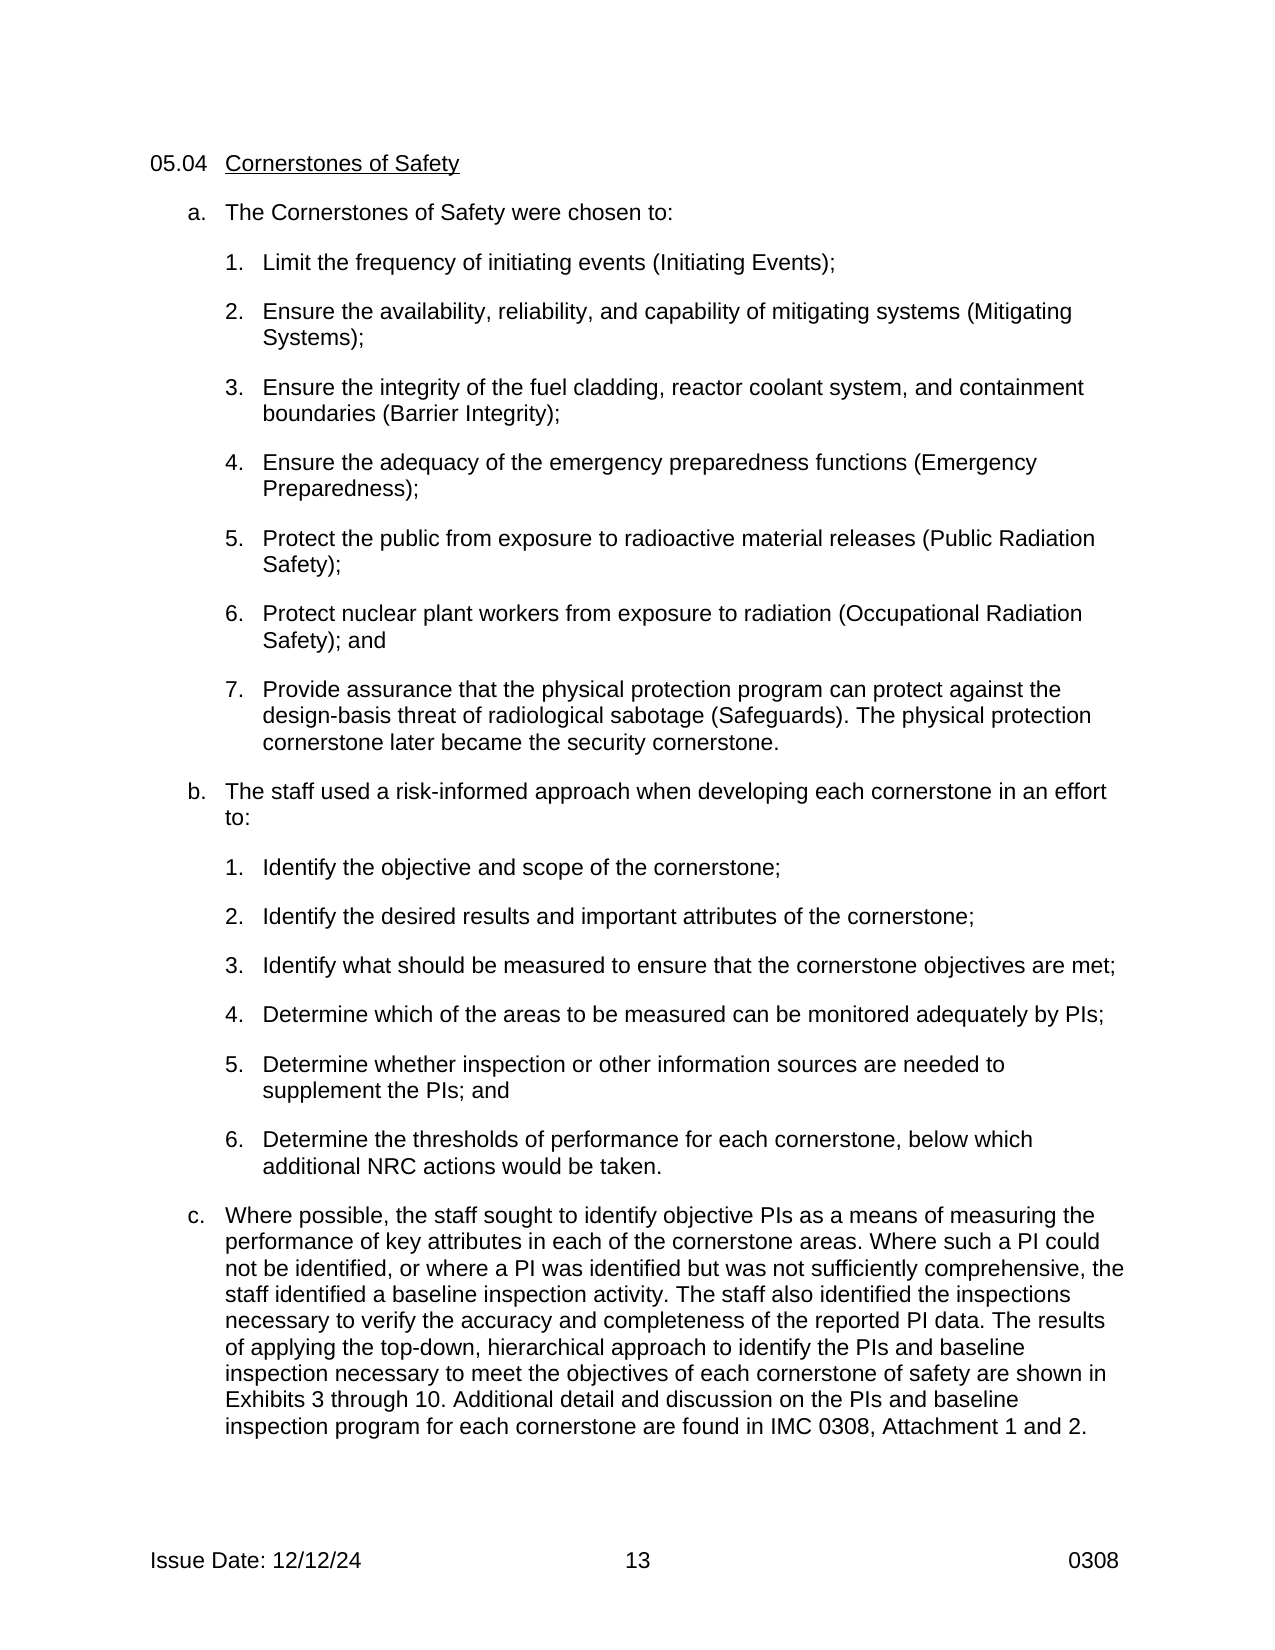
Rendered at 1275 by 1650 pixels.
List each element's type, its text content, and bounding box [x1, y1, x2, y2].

list Protect the public from exposure to radioactive material releases (Public Radiation Safety); [225, 525, 1125, 577]
list Determine whether inspection or other information sources are needed to supplement the PIs; and [225, 1051, 1125, 1103]
list The staff used a risk-informed approach when developing each cornerstone in an effort to: [187, 778, 1125, 831]
list Determine the thresholds of performance for each cornerstone, below which additional NRC actions would be taken. [225, 1126, 1125, 1179]
list Identify the objective and scope of the cornerstone; [225, 853, 1125, 880]
list Ensure the integrity of the fuel cladding, reactor coolant system, and containment boundaries (Barrier Integrity); [225, 373, 1125, 426]
list Protect nuclear plant workers from exposure to radiation (Occupational Radiation Safety); and [225, 600, 1125, 653]
list Ensure the availability, reliability, and capability of mitigating systems (Mitigating Systems); [225, 298, 1125, 351]
list Limit the frequency of initiating events (Initiating Events); [225, 248, 1125, 275]
list Provide assurance that the physical protection program can protect against the design-basis threat of radiological sabotage (Safeguards). The physical protection cornerstone later became the security cornerstone. [225, 676, 1125, 755]
list Identify the desired results and important attributes of the cornerstone; [225, 903, 1125, 929]
subtitle 05.04 Cornerstones of Safety [150, 150, 1125, 176]
list Ensure the adequacy of the emergency preparedness functions (Emergency Preparedness); [225, 449, 1125, 502]
list The Cornerstones of Safety were chosen to: [187, 199, 1125, 226]
list Where possible, the staff sought to identify objective PIs as a means of measuring the performance of key attributes in each of the cornerstone areas. Where such a PI could not be identified, or where a PI was identified but was not sufficiently comprehensive, the staff identified a baseline inspection activity. The staff also identified the inspections necessary to verify the accuracy and completeness of the reported PI data. The results of applying the top-down, hierarchical approach to identify the PIs and baseline inspection necessary to meet the objectives of each cornerstone of safety are shown in Exhibits 3 through 10. Additional detail and discussion on the PIs and baseline inspection program for each cornerstone are found in IMC 0308, Attachment 1 and 2. [187, 1202, 1125, 1439]
list Identify what should be measured to ensure that the cornerstone objectives are met; [225, 952, 1125, 978]
list Determine which of the areas to be measured can be monitored adequately by PIs; [225, 1001, 1125, 1028]
